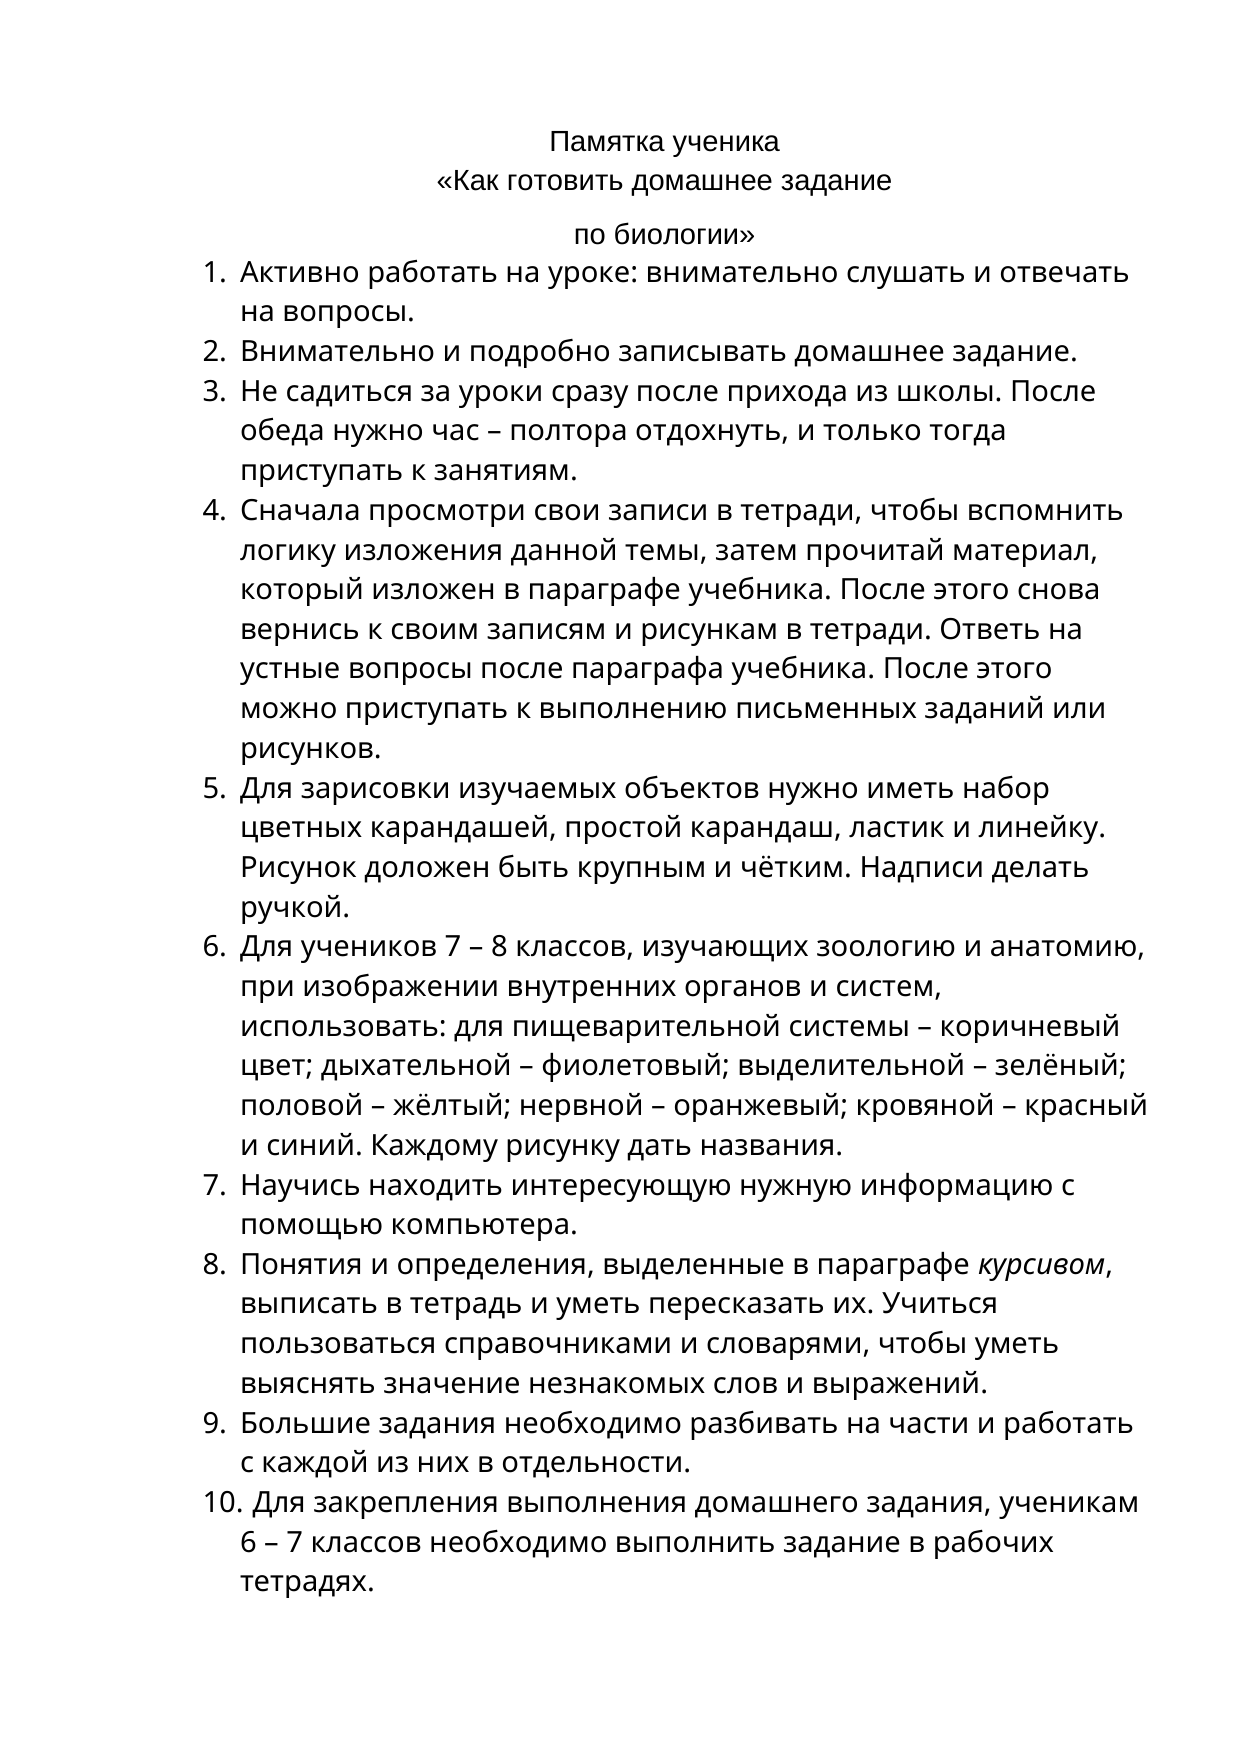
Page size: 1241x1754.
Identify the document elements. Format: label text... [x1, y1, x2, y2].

text по биологии» [177, 212, 1152, 251]
list Для закрепления выполнения домашнего задания, ученикам 6 – 7 классов необходимо выполнить задание в рабочих тетрадях. [202, 1481, 1152, 1600]
list Для зарисовки изучаемых объектов нужно иметь набор цветных карандашей, простой карандаш, ластик и линейку. Рисунок доложен быть крупным и чётким. Надписи делать ручкой. [202, 767, 1152, 926]
list Научись находить интересующую нужную информацию с помощью компьютера. [202, 1164, 1152, 1243]
list Сначала просмотри свои записи в тетради, чтобы вспомнить логику изложения данной темы, затем прочитай материал, который изложен в параграфе учебника. После этого снова вернись к своим записям и рисункам в тетради. Ответь на устные вопросы после параграфа учебника. После этого можно приступать к выполнению письменных заданий или рисунков. [202, 489, 1152, 767]
list Не садиться за уроки сразу после прихода из школы. После обеда нужно час – полтора отдохнуть, и только тогда приступать к занятиям. [202, 370, 1152, 489]
list Большие задания необходимо разбивать на части и работать с каждой из них в отдельности. [202, 1402, 1152, 1481]
list Для учеников 7 – 8 классов, изучающих зоологию и анатомию, при изображении внутренних органов и систем, использовать: для пищеварительной системы – коричневый цвет; дыхательной – фиолетовый; выделительной – зелёный; половой – жёлтый; нервной – оранжевый; кровяной – красный и синий. Каждому рисунку дать названия. [202, 926, 1152, 1164]
list Активно работать на уроке: внимательно слушать и отвечать на вопросы. [202, 251, 1152, 330]
text Памятка ученика [177, 118, 1152, 157]
list Понятия и определения, выделенные в параграфе курсивом, выписать в тетрадь и уметь пересказать их. Учиться пользоваться справочниками и словарями, чтобы уметь выяснять значение незнакомых слов и выражений. [202, 1243, 1152, 1402]
list Внимательно и подробно записывать домашнее задание. [202, 330, 1152, 370]
text «Как готовить домашнее задание [177, 157, 1152, 196]
